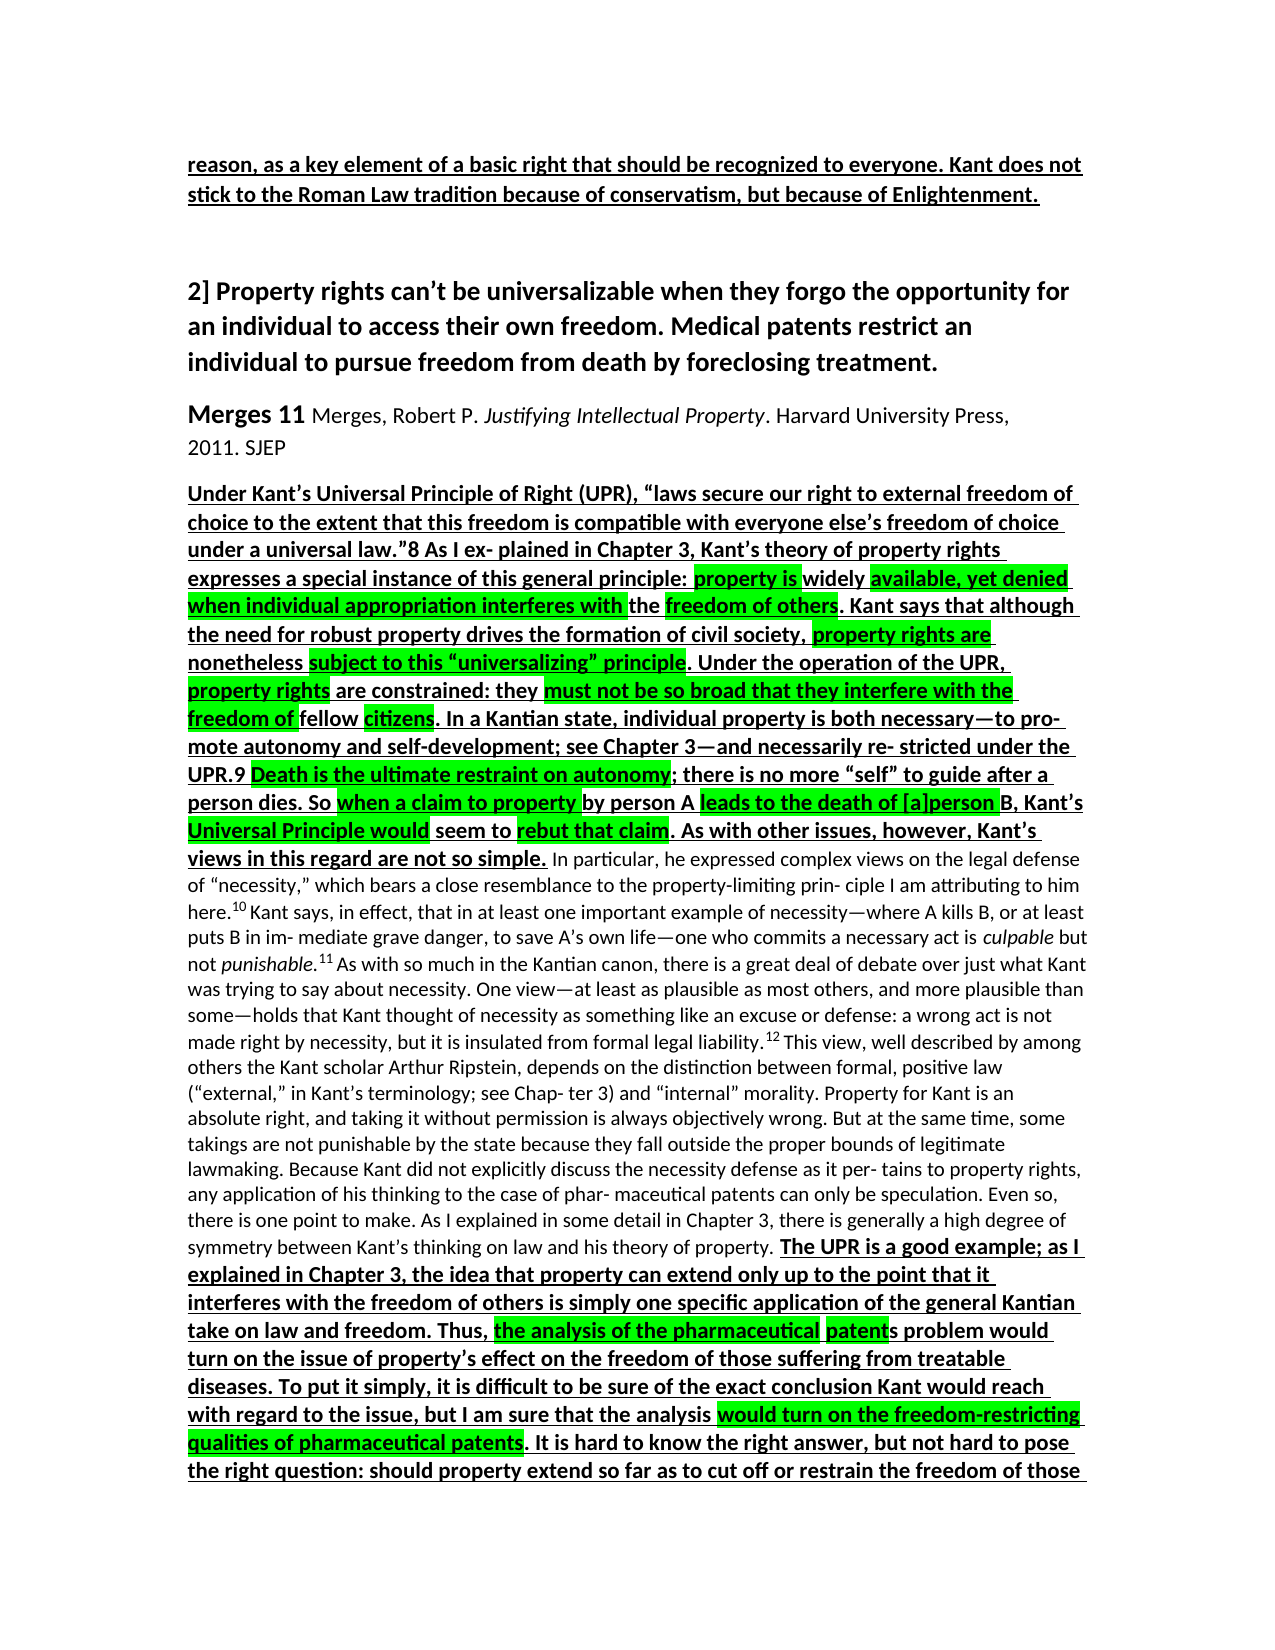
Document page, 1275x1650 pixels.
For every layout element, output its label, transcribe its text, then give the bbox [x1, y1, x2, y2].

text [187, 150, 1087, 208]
subtitle 2] Property rights can’t be universalizable when they forgo the opportunity for an individual to access their own freedom. Medical patents restrict an individual to pursue freedom from death by foreclosing treatment. [187, 274, 1087, 378]
text Merges 11 Merges, Robert P. Justifying Intellectual Property. Harvard University Press, 2011. SJEP [187, 397, 1087, 461]
